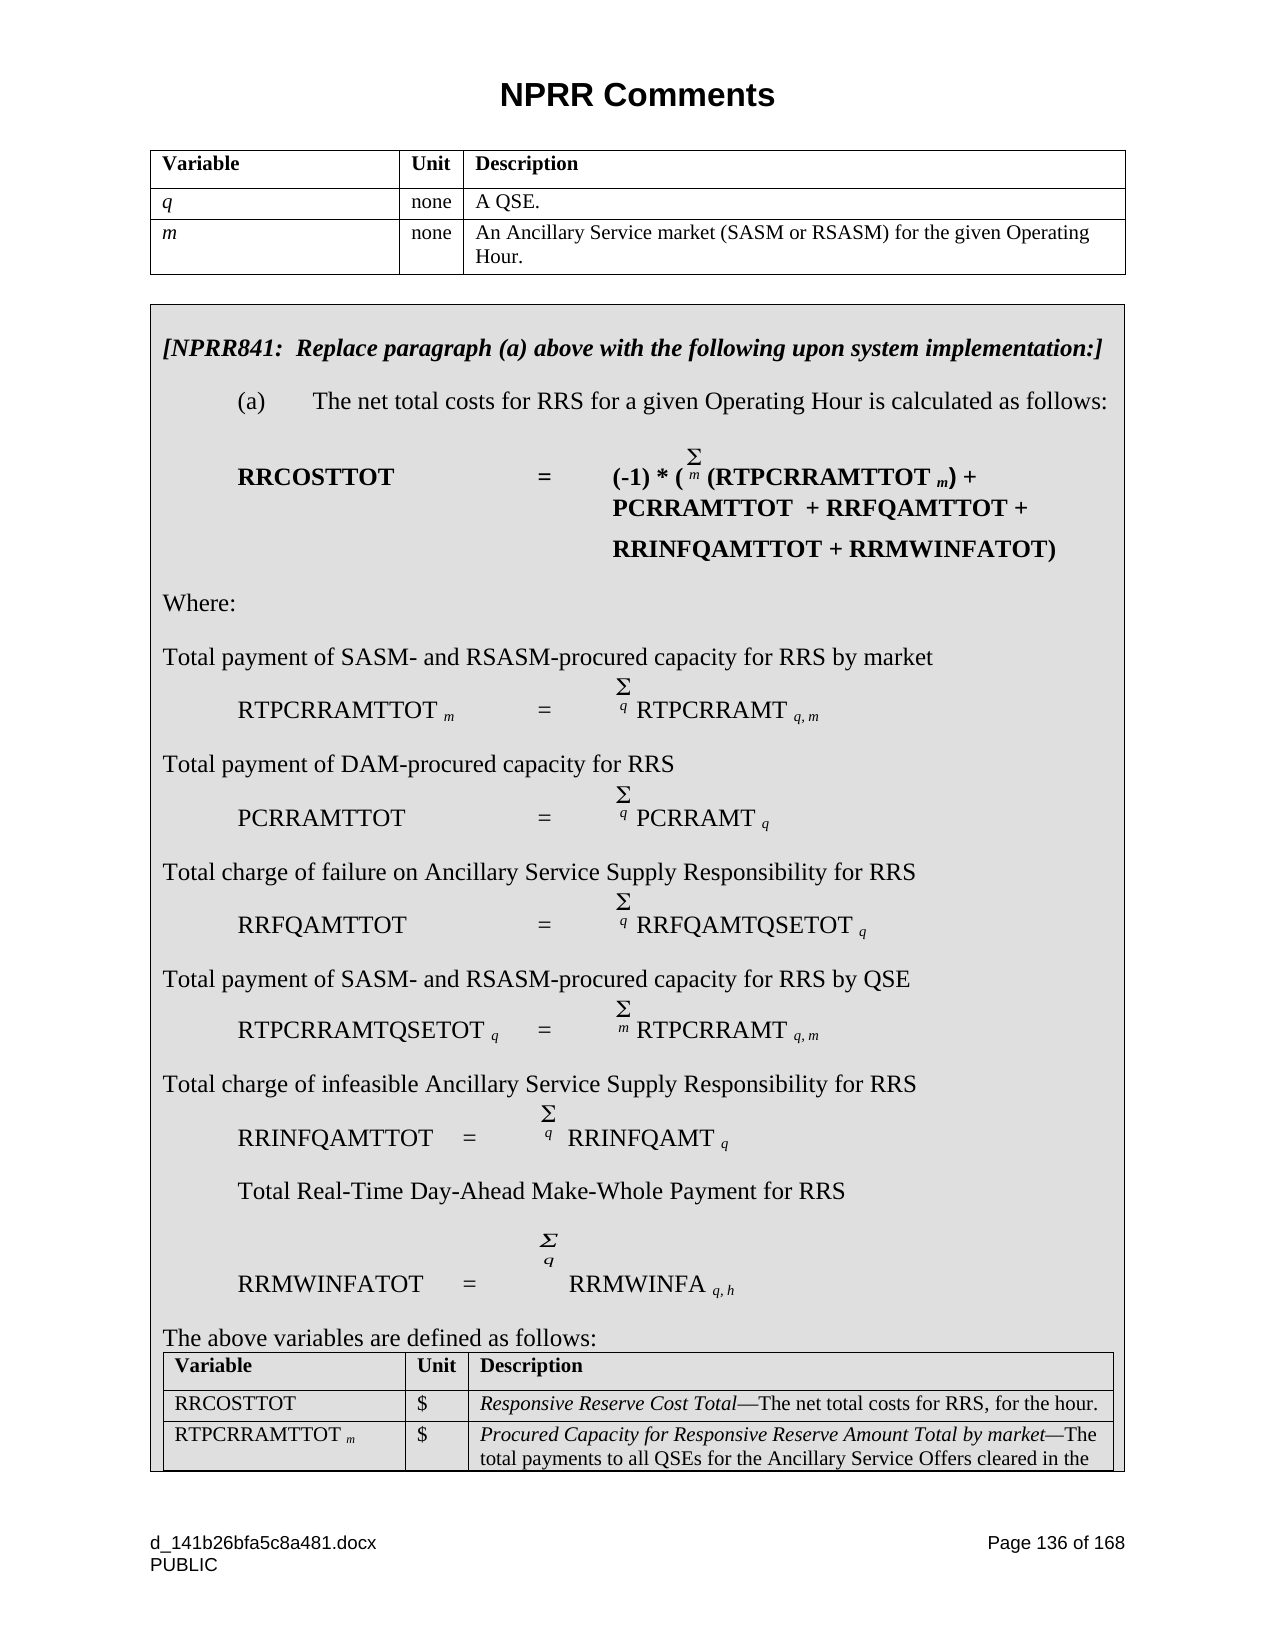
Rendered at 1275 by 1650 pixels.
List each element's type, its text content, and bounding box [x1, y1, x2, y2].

table_cell none [400, 220, 463, 274]
table_header Variable [151, 151, 399, 188]
table_header Description [464, 151, 1125, 188]
table_cell none [400, 189, 463, 219]
table_cell A QSE. [464, 189, 1125, 219]
table_cell m [151, 220, 399, 274]
table_header Unit [400, 151, 463, 188]
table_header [151, 305, 1124, 1471]
table_cell q [151, 189, 399, 219]
table_cell An Ancillary Service market (SASM or RSASM) for the given Operating Hour. [464, 220, 1125, 274]
